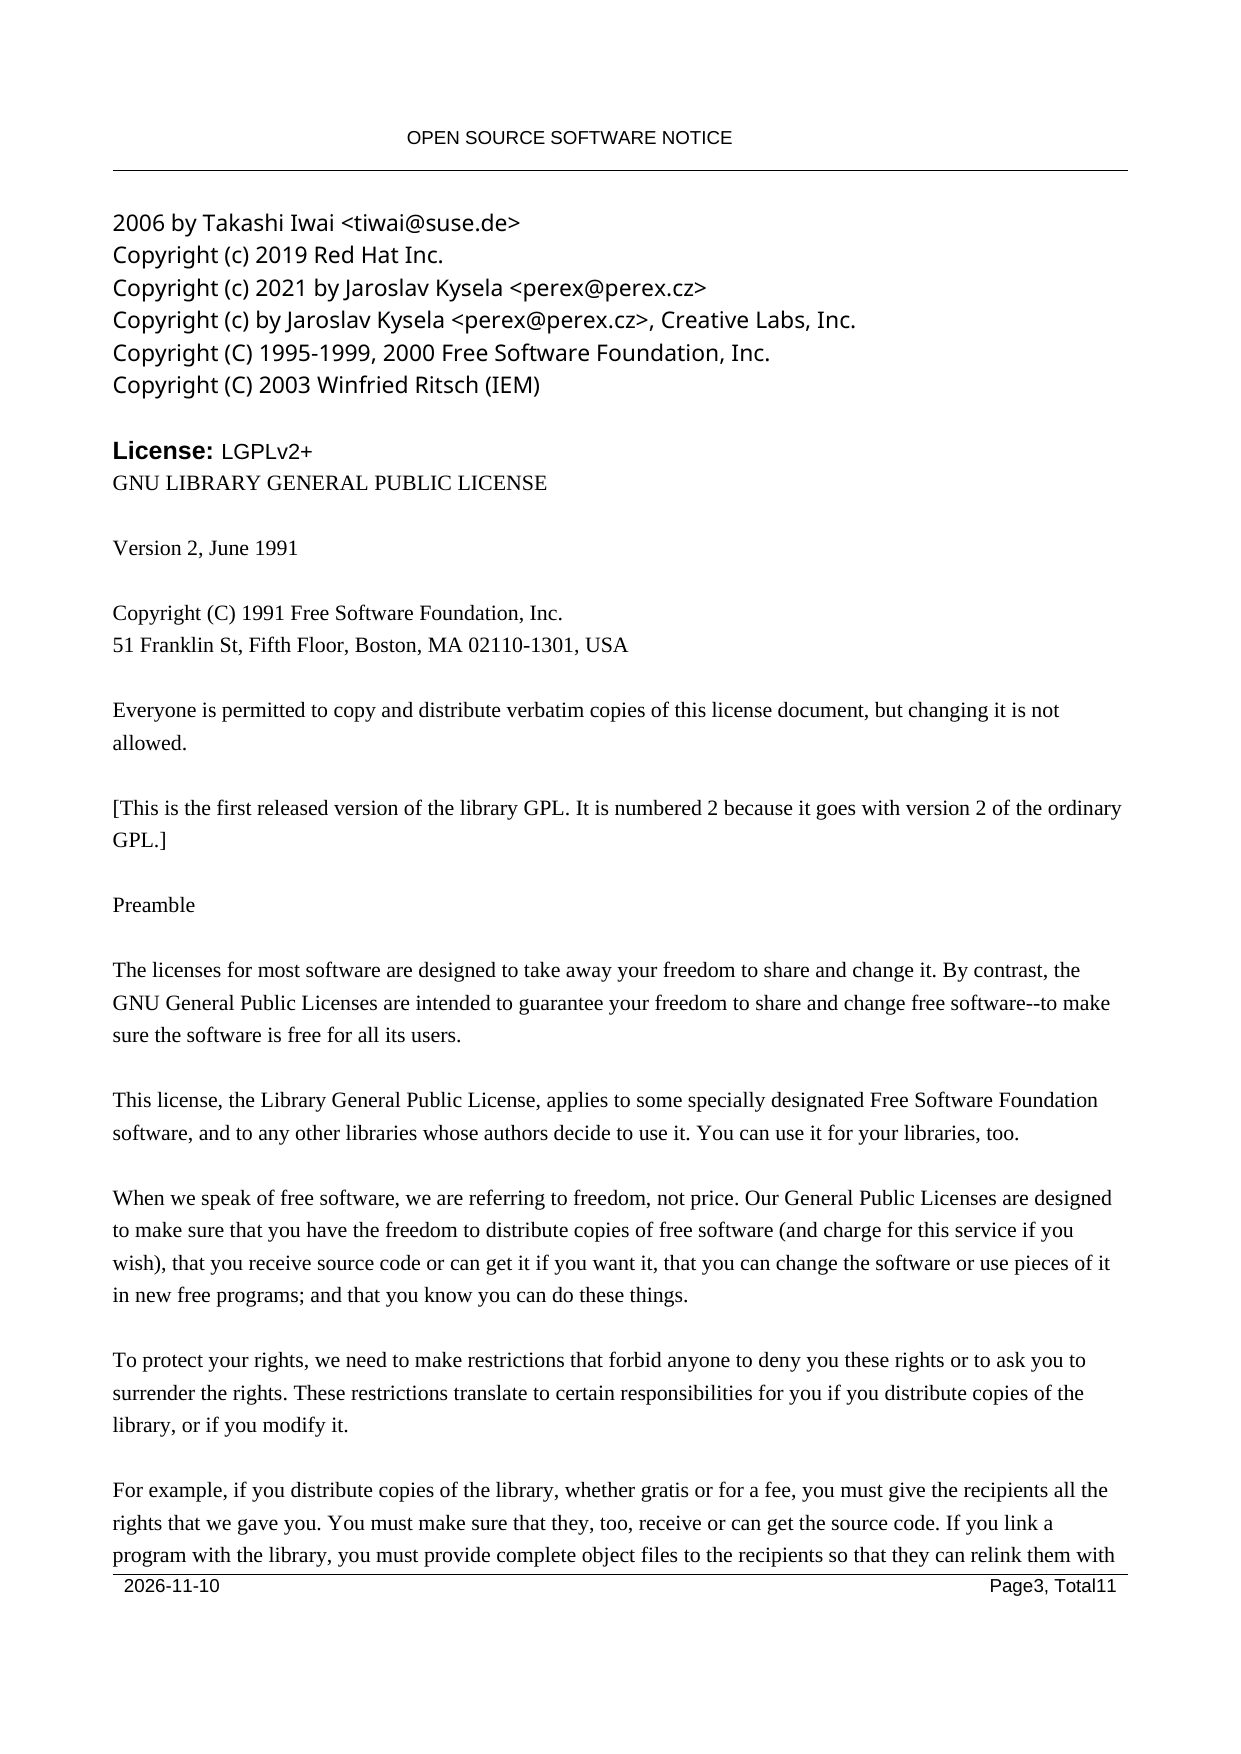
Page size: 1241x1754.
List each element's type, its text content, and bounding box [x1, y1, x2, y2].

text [112, 206, 1128, 434]
text License: LGPLv2+ [112, 434, 1128, 466]
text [112, 466, 1128, 1571]
